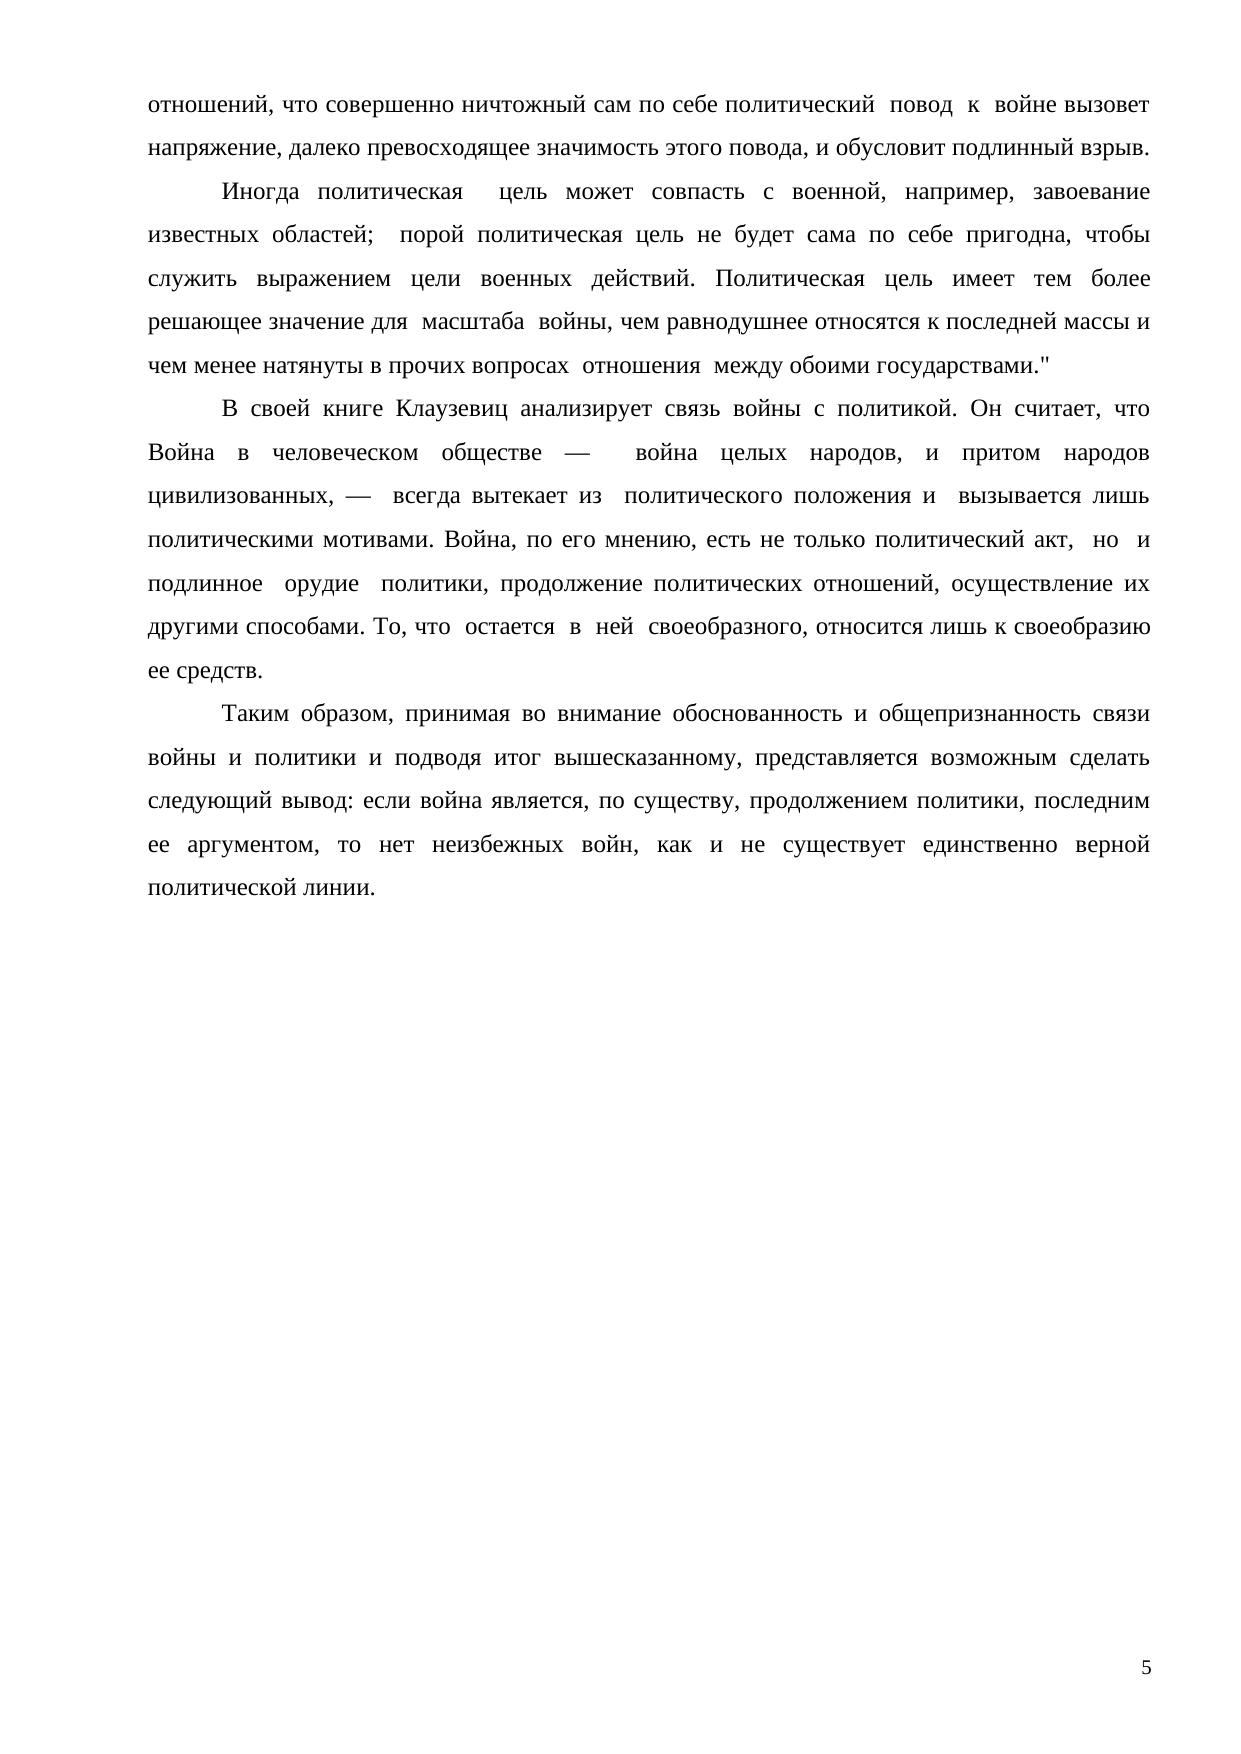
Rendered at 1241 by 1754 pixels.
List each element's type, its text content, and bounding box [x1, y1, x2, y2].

text В своей книге Клаузевиц анализирует связь войны с политикой. Он считает, что Война в человеческом обществе — война целых народов, и притом народов цивилизованных, — всегда вытекает из политического положения и вызывается лишь политическими мотивами. Война, по его мнению, есть не только политический акт, но и подлинное орудие политики, продолжение политических отношений, осуществление их другими способами. То, что остается в ней своеобразного, относится лишь к своеобразию ее средств. [148, 393, 1152, 684]
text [148, 88, 1152, 161]
text Иногда политическая цель может совпасть с военной, например, завоевание известных областей; порой политическая цель не будет сама по себе пригодна, чтобы служить выражением цели военных действий. Политическая цель имеет тем более решающее значение для масштаба войны, чем равнодушнее относятся к последней массы и чем менее натянуты в прочих вопросах отношения между обоими государствами." [148, 176, 1152, 379]
text Таким образом, принимая во внимание обоснованность и общепризнанность связи войны и политики и подводя итог вышесказанному, представляется возможным сделать следующий вывод: если война является, по существу, продолжением политики, последним ее аргументом, то нет неизбежных войн, как и не существует единственно верной политической линии. [148, 698, 1152, 901]
